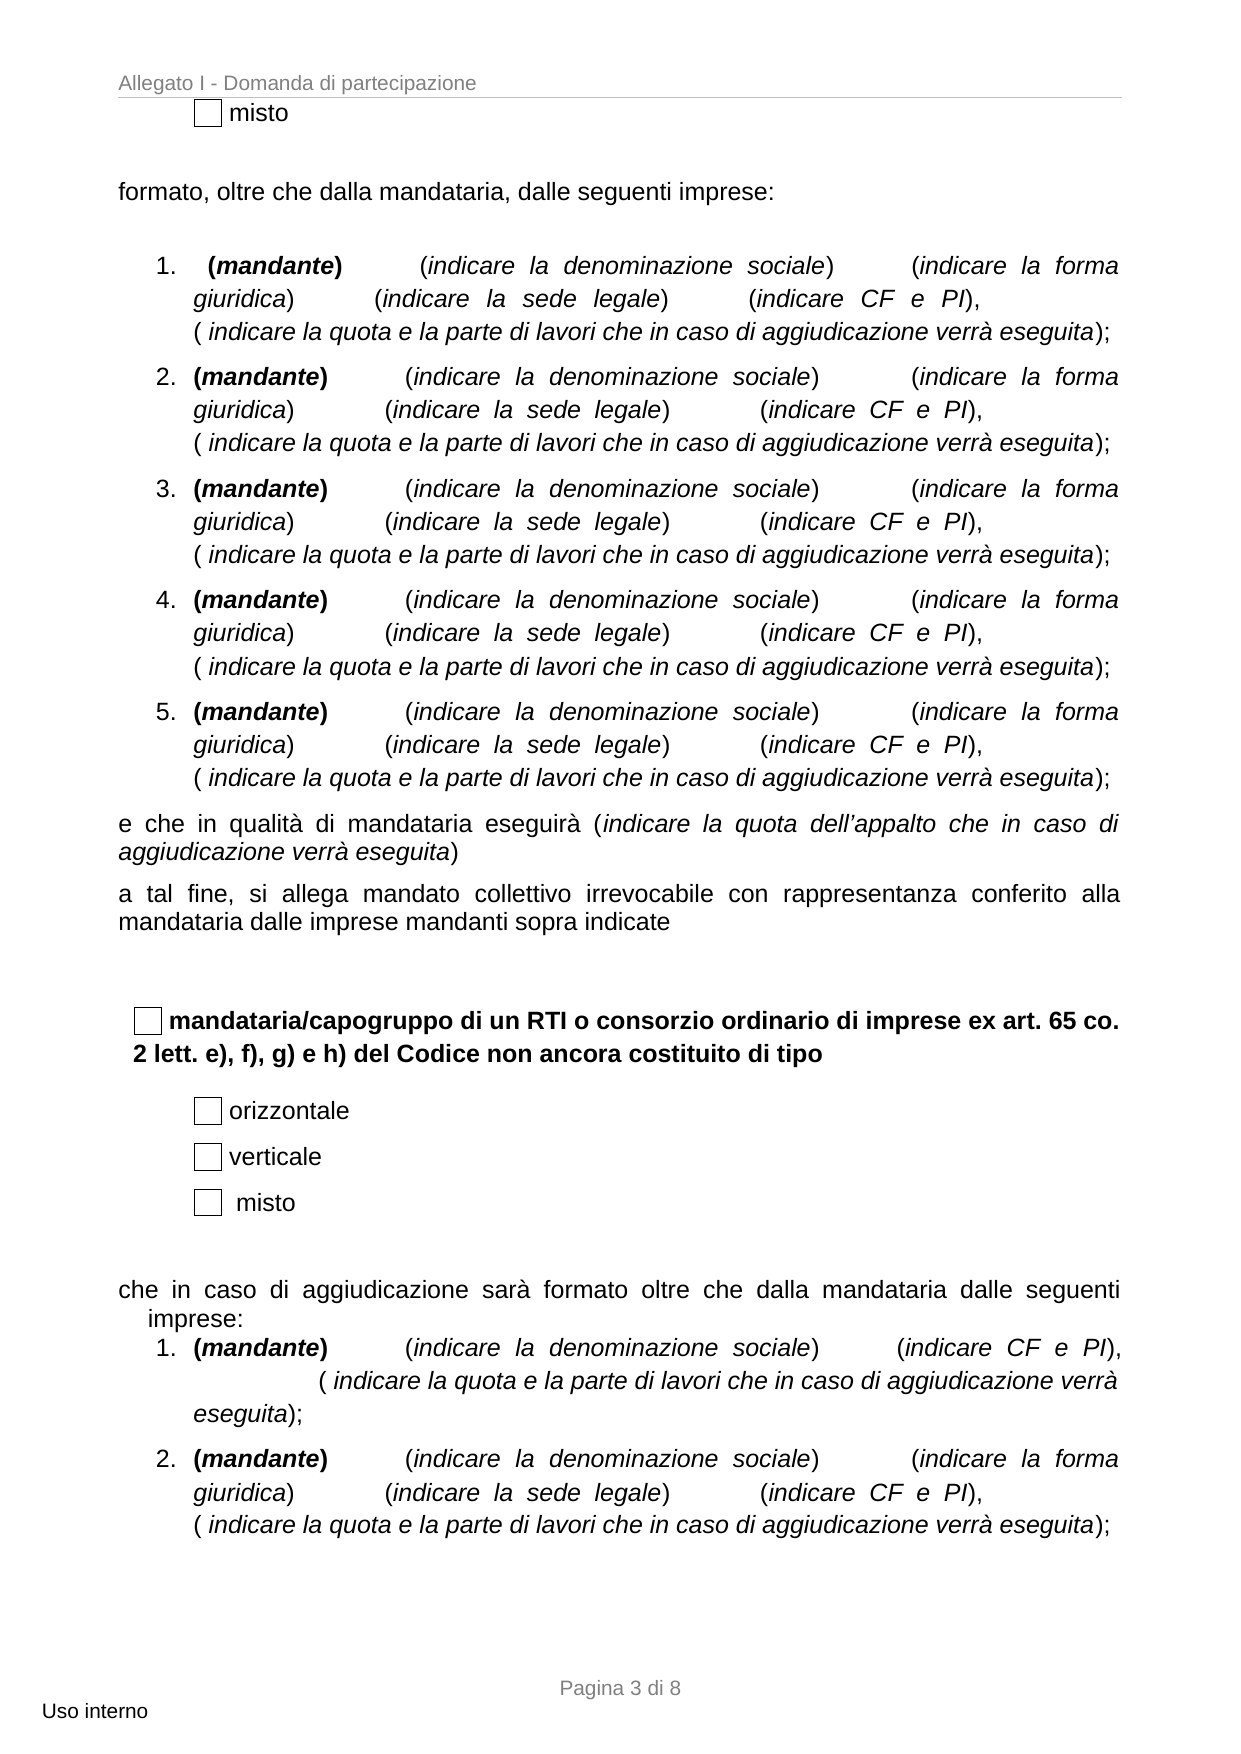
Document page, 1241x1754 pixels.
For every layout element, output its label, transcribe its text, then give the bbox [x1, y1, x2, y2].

text formato, oltre che dalla mandataria, dalle seguenti imprese: [118, 176, 1122, 205]
list mandataria/capogruppo di un RTI o consorzio ordinario di imprese ex art. 65 co. 2 lett. e), f), g) e h) del Codice non ancora costituito di tipo [133, 1006, 1122, 1068]
list misto [193, 98, 1122, 127]
text a tal fine, si allega mandato collettivo irrevocabile con rappresentanza conferito alla mandataria dalle imprese mandanti sopra indicate [118, 878, 1122, 936]
list misto [193, 1184, 1122, 1218]
list verticale [193, 1139, 1122, 1172]
list orizzontale [193, 1093, 1122, 1126]
list (mandante) (indicare la denominazione sociale) (indicare CF e PI), ( indicare la quota e la parte di lavori che in caso di aggiudicazione verrà eseguita); [156, 1333, 1122, 1428]
text che in caso di aggiudicazione sarà formato oltre che dalla mandataria dalle seguenti imprese: [118, 1275, 1122, 1333]
text e che in qualità di mandataria eseguirà (indicare la quota dell’appalto che in caso di aggiudicazione verrà eseguita) [118, 808, 1122, 866]
